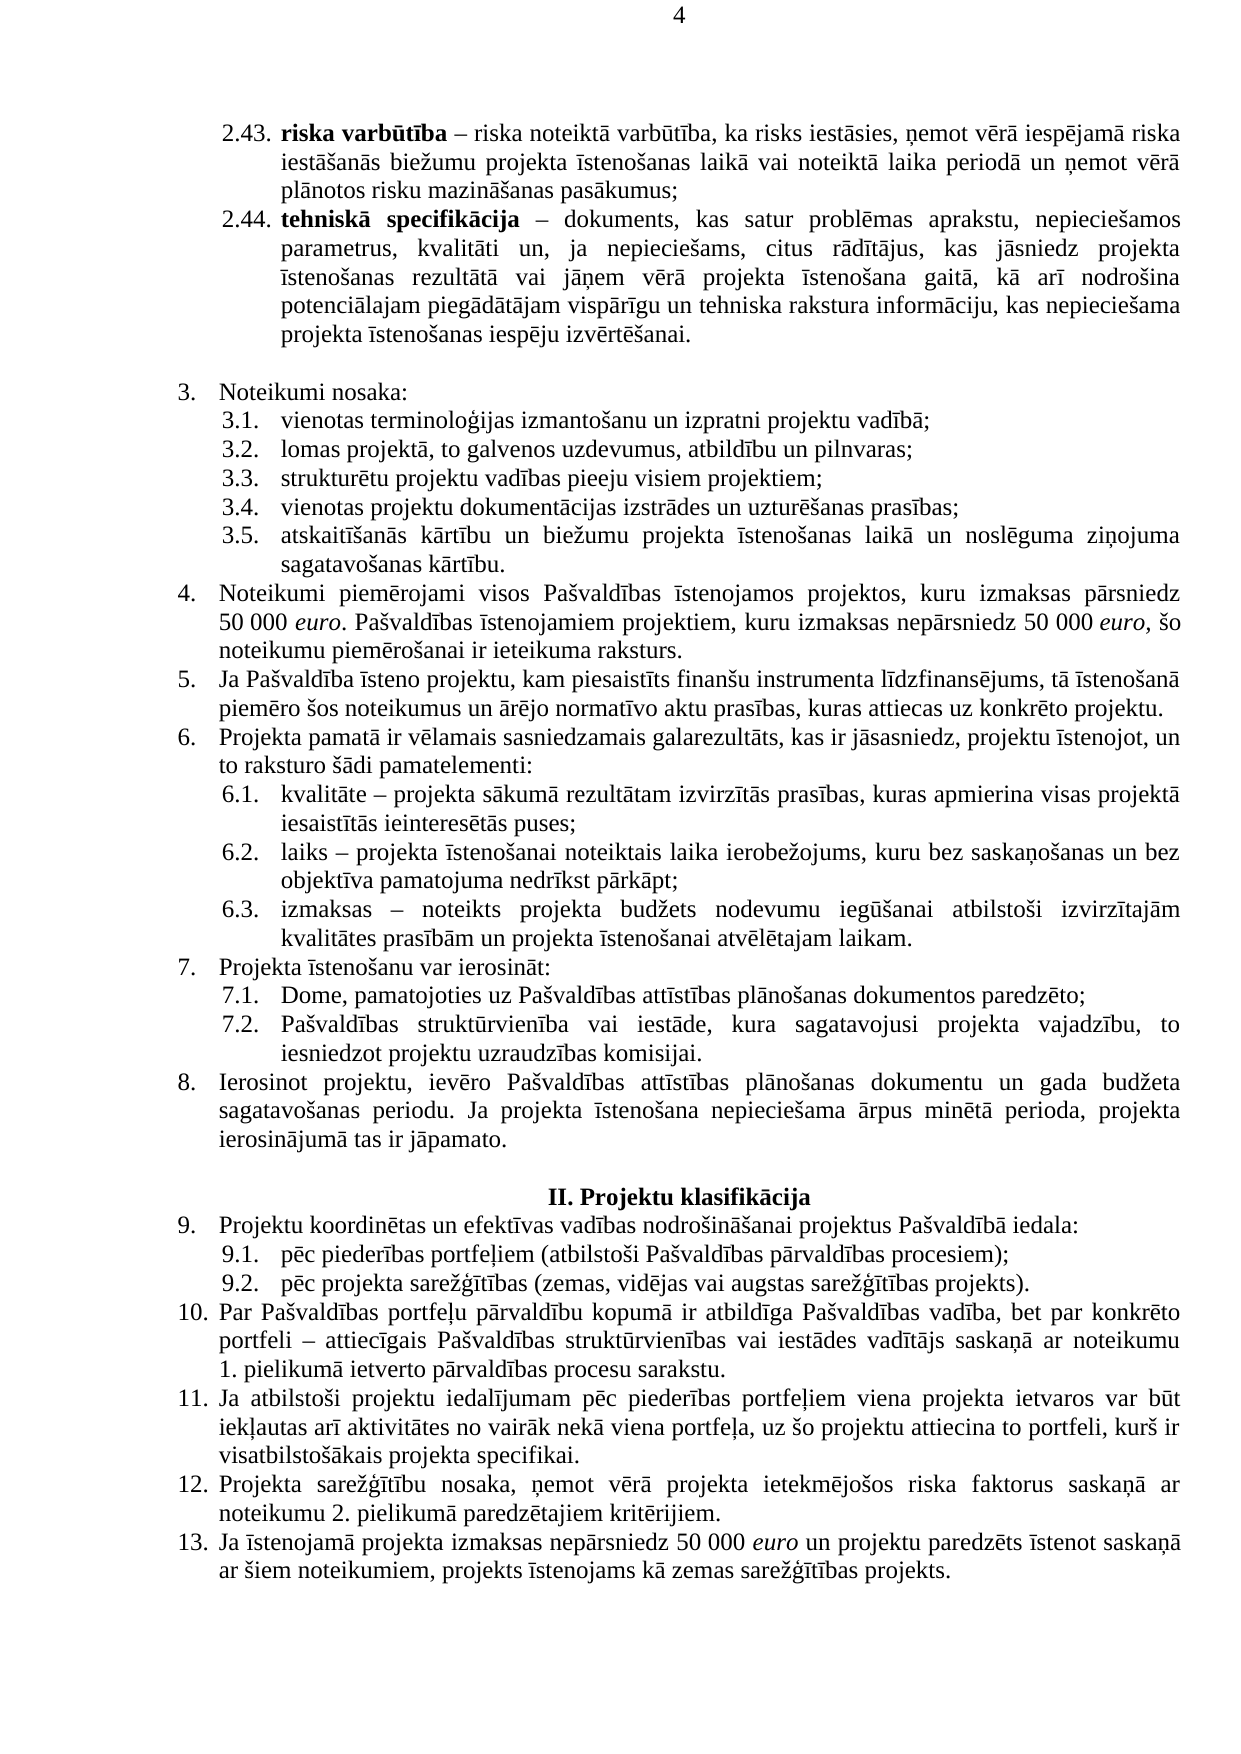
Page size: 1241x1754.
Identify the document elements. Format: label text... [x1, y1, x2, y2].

list pēc projekta sarežģītības (zemas, vidējas vai augstas sarežģītības projekts). [177, 1268, 1181, 1297]
list pēc piederības portfeļiem (atbilstoši Pašvaldības pārvaldības procesiem); [177, 1239, 1181, 1268]
list Pašvaldības struktūrvienība vai iestāde, kura sagatavojusi projekta vajadzību, to iesniedzot projektu uzraudzības komisijai. [222, 1009, 1181, 1067]
list vienotas terminoloģijas izmantošanu un izpratni projektu vadībā; [222, 406, 1181, 434]
list atskaitīšanās kārtību un biežumu projekta īstenošanas laikā un noslēguma ziņojuma sagatavošanas kārtību. [222, 521, 1181, 578]
list vienotas projektu dokumentācijas izstrādes un uzturēšanas prasības; [222, 492, 1181, 521]
list Par Pašvaldības portfeļu pārvaldību kopumā ir atbildīga Pašvaldības vadība, bet par konkrēto portfeli – attiecīgais Pašvaldības struktūrvienības vai iestādes vadītājs saskaņā ar noteikumu 1. pielikumā ietverto pārvaldības procesu sarakstu. [177, 1297, 1181, 1383]
list Projektu koordinētas un efektīvas vadības nodrošināšanai projektus Pašvaldībā iedala: [177, 1211, 1181, 1239]
list riska varbūtība – riska noteiktā varbūtība, ka risks iestāsies, ņemot vērā iespējamā riska iestāšanās biežumu projekta īstenošanas laikā vai noteiktā laika periodā un ņemot vērā plānotos risku mazināšanas pasākumus; [222, 118, 1181, 204]
list lomas projektā, to galvenos uzdevumus, atbildību un pilnvaras; [222, 434, 1181, 463]
list tehniskā specifikācija – dokuments, kas satur problēmas aprakstu, nepieciešamos parametrus, kvalitāti un, ja nepieciešams, citus rādītājus, kas jāsniedz projekta īstenošanas rezultātā vai jāņem vērā projekta īstenošana gaitā, kā arī nodrošina potenciālajam piegādātājam vispārīgu un tehniska rakstura informāciju, kas nepieciešama projekta īstenošanas iespēju izvērtēšanai. [222, 204, 1181, 348]
list Dome, pamatojoties uz Pašvaldības attīstības plānošanas dokumentos paredzēto; [177, 981, 1181, 1009]
list Ja Pašvaldība īsteno projektu, kam piesaistīts finanšu instrumenta līdzfinansējums, tā īstenošanā piemēro šos noteikumus un ārējo normatīvo aktu prasības, kuras attiecas uz konkrēto projektu. [177, 664, 1181, 722]
list Projekta īstenošanu var ierosināt: [177, 952, 1181, 981]
list laiks – projekta īstenošanai noteiktais laika ierobežojums, kuru bez saskaņošanas un bez objektīva pamatojuma nedrīkst pārkāpt; [222, 837, 1181, 894]
list Noteikumi piemērojami visos Pašvaldības īstenojamos projektos, kuru izmaksas pārsniedz 50 000 euro. Pašvaldības īstenojamiem projektiem, kuru izmaksas nepārsniedz 50 000 euro, šo noteikumu piemērošanai ir ieteikuma raksturs. [177, 578, 1181, 664]
list Ja atbilstoši projektu iedalījumam pēc piederības portfeļiem viena projekta ietvaros var būt iekļautas arī aktivitātes no vairāk nekā viena portfeļa, uz šo projektu attiecina to portfeli, kurš ir visatbilstošākais projekta specifikai. [177, 1383, 1181, 1469]
list izmaksas – noteikts projekta budžets nodevumu iegūšanai atbilstoši izvirzītajām kvalitātes prasībām un projekta īstenošanai atvēlētajam laikam. [222, 894, 1181, 952]
list Projekta pamatā ir vēlamais sasniedzamais galarezultāts, kas ir jāsasniedz, projektu īstenojot, un to raksturo šādi pamatelementi: [177, 722, 1181, 779]
list kvalitāte – projekta sākumā rezultātam izvirzītās prasības, kuras apmierina visas projektā iesaistītās ieinteresētās puses; [222, 779, 1181, 837]
list Noteikumi nosaka: [177, 377, 1181, 406]
list Projekta sarežģītību nosaka, ņemot vērā projekta ietekmējošos riska faktorus saskaņā ar noteikumu 2. pielikumā paredzētajiem kritērijiem. [177, 1469, 1181, 1527]
text II. Projektu klasifikācija [177, 1182, 1181, 1211]
list strukturētu projektu vadības pieeju visiem projektiem; [222, 463, 1181, 492]
list Ierosinot projektu, ievēro Pašvaldības attīstības plānošanas dokumentu un gada budžeta sagatavošanas periodu. Ja projekta īstenošana nepieciešama ārpus minētā perioda, projekta ierosinājumā tas ir jāpamato. [177, 1067, 1181, 1153]
list Ja īstenojamā projekta izmaksas nepārsniedz 50 000 euro un projektu paredzēts īstenot saskaņā ar šiem noteikumiem, projekts īstenojams kā zemas sarežģītības projekts. [177, 1527, 1181, 1584]
